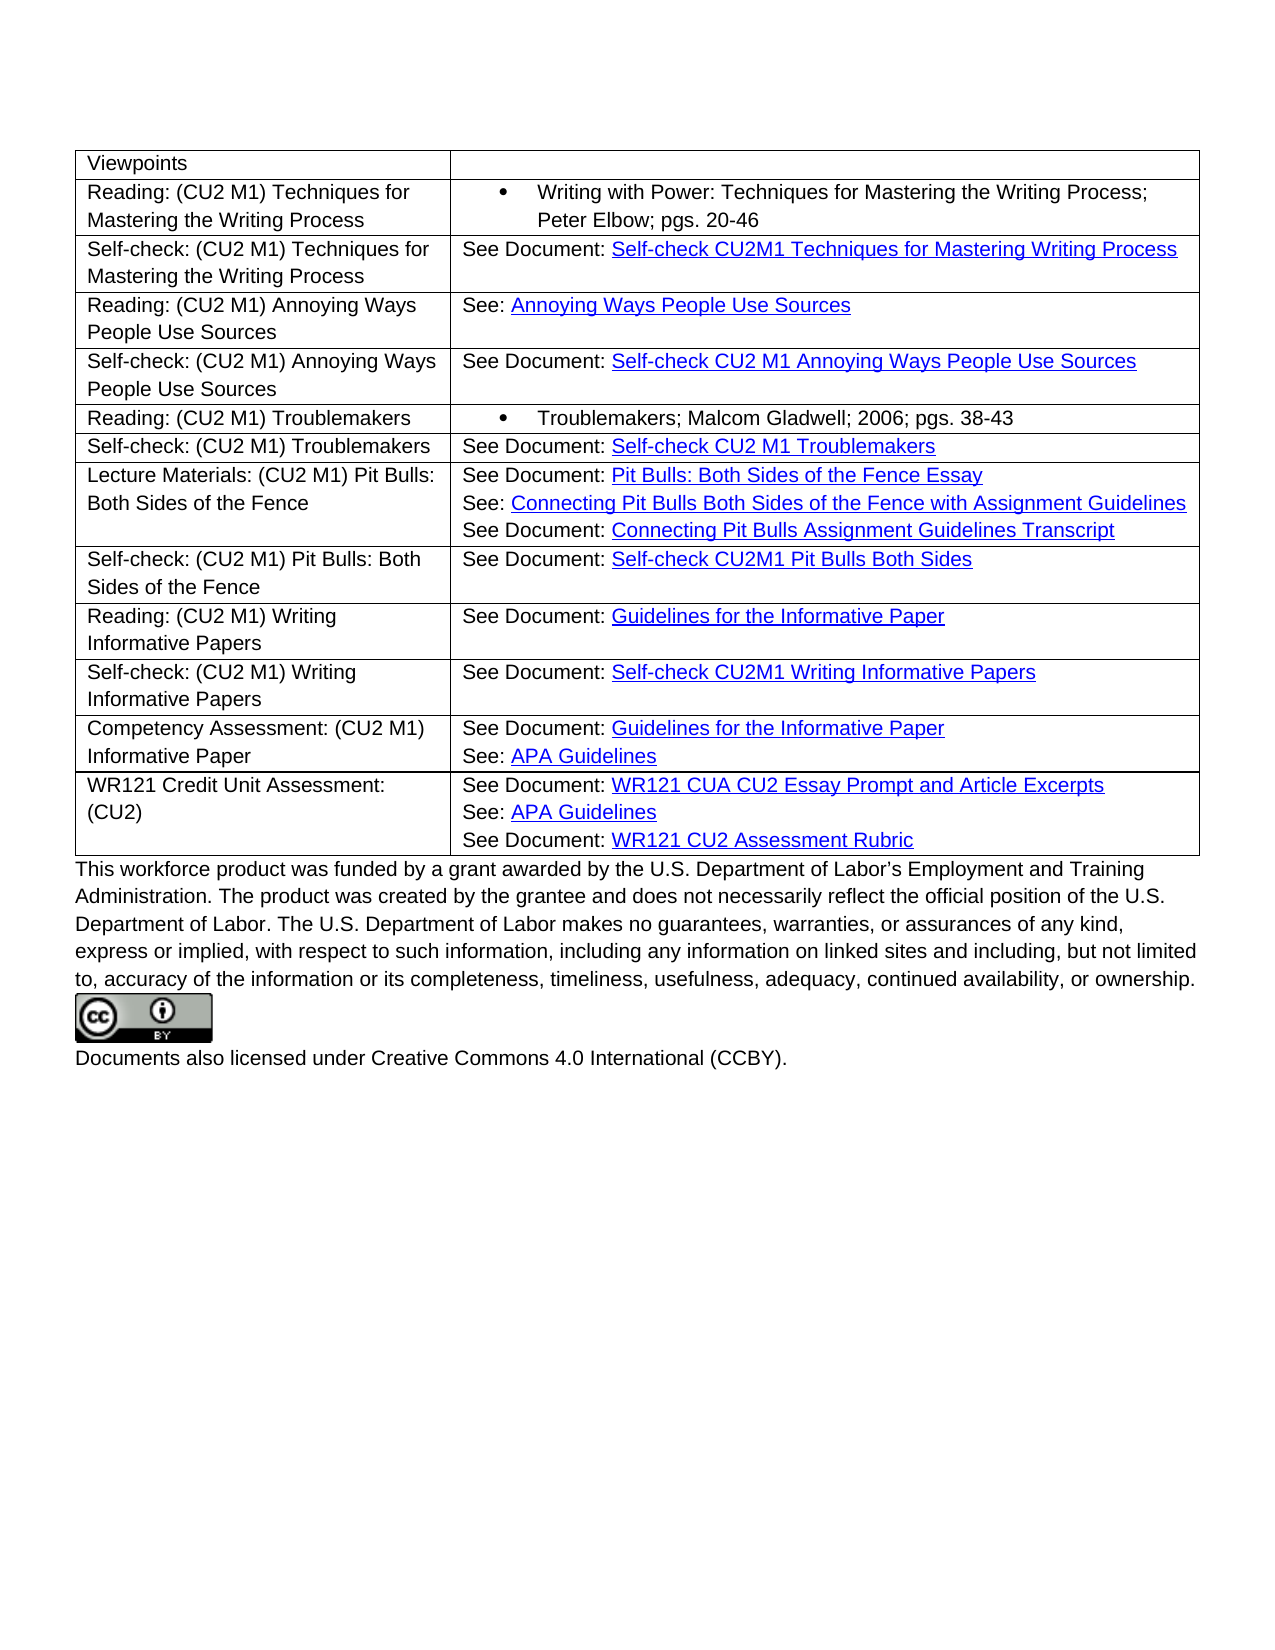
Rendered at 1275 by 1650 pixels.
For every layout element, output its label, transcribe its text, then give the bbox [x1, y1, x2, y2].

text This workforce product was funded by a grant awarded by the U.S. Department of Labor’s Employment and Training Administration. The product was created by the grantee and does not necessarily reflect the official position of the U.S. Department of Labor. The U.S. Department of Labor makes no guarantees, warranties, or assurances of any kind, express or implied, with respect to such information, including any information on linked sites and including, but not limited to, accuracy of the information or its completeness, timeliness, usefulness, adequacy, continued availability, or ownership. [75, 856, 1200, 990]
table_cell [76, 151, 450, 179]
table_cell Writing with Power: Techniques for Mastering the Writing Process; Peter Elbow; pgs. 20-46 [451, 180, 1199, 235]
text Documents also licensed under Creative Commons 4.0 International (CCBY). [75, 1046, 1200, 1070]
table_cell Lecture Materials: (CU2 M1) Pit Bulls: Both Sides of the Fence [76, 463, 450, 546]
picture [75, 993, 213, 1043]
table_cell See Document: Guidelines for the Informative Paper See: APA Guidelines [451, 716, 1199, 771]
table_cell See: Annoying Ways People Use Sources [451, 293, 1199, 348]
table_cell See Document: Self-check CU2M1 Techniques for Mastering Writing Process [451, 236, 1199, 292]
table_cell See Document: WR121 CUA CU2 Essay Prompt and Article Excerpts See: APA Guidelines See Document: WR121 CU2 Assessment Rubric [451, 773, 1199, 855]
table_cell Self-check: (CU2 M1) Writing Informative Papers [76, 660, 450, 715]
table_cell See Document: Self-check CU2 M1 Annoying Ways People Use Sources [451, 349, 1199, 404]
table_cell See Document: Self-check CU2 M1 Troublemakers [451, 434, 1199, 462]
table_cell See Document: Self-check CU2M1 Writing Informative Papers [451, 660, 1199, 715]
table_cell Self-check: (CU2 M1) Techniques for Mastering the Writing Process [76, 236, 450, 292]
table_cell Competency Assessment: (CU2 M1) Informative Paper [76, 716, 450, 771]
table_cell Troublemakers; Malcom Gladwell; 2006; pgs. 38-43 [451, 405, 1199, 433]
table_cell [451, 151, 1199, 179]
table_cell Reading: (CU2 M1) Techniques for Mastering the Writing Process [76, 180, 450, 235]
table_cell See Document: Guidelines for the Informative Paper [451, 604, 1199, 659]
table_cell Reading: (CU2 M1) Annoying Ways People Use Sources [76, 293, 450, 348]
table_cell WR121 Credit Unit Assessment: (CU2) [76, 773, 450, 855]
table_cell See Document: Pit Bulls: Both Sides of the Fence Essay See: Connecting Pit Bulls Both Sides of the Fence with Assignment Guidelines See Document: Connecting Pit Bulls Assignment Guidelines Transcript [451, 463, 1199, 546]
table_cell See Document: Self-check CU2M1 Pit Bulls Both Sides [451, 547, 1199, 602]
table_cell Reading: (CU2 M1) Writing Informative Papers [76, 604, 450, 659]
table_cell Reading: (CU2 M1) Troublemakers [76, 405, 450, 433]
table_cell Self-check: (CU2 M1) Troublemakers [76, 434, 450, 462]
table_cell Self-check: (CU2 M1) Pit Bulls: Both Sides of the Fence [76, 547, 450, 602]
table_cell Self-check: (CU2 M1) Annoying Ways People Use Sources [76, 349, 450, 404]
